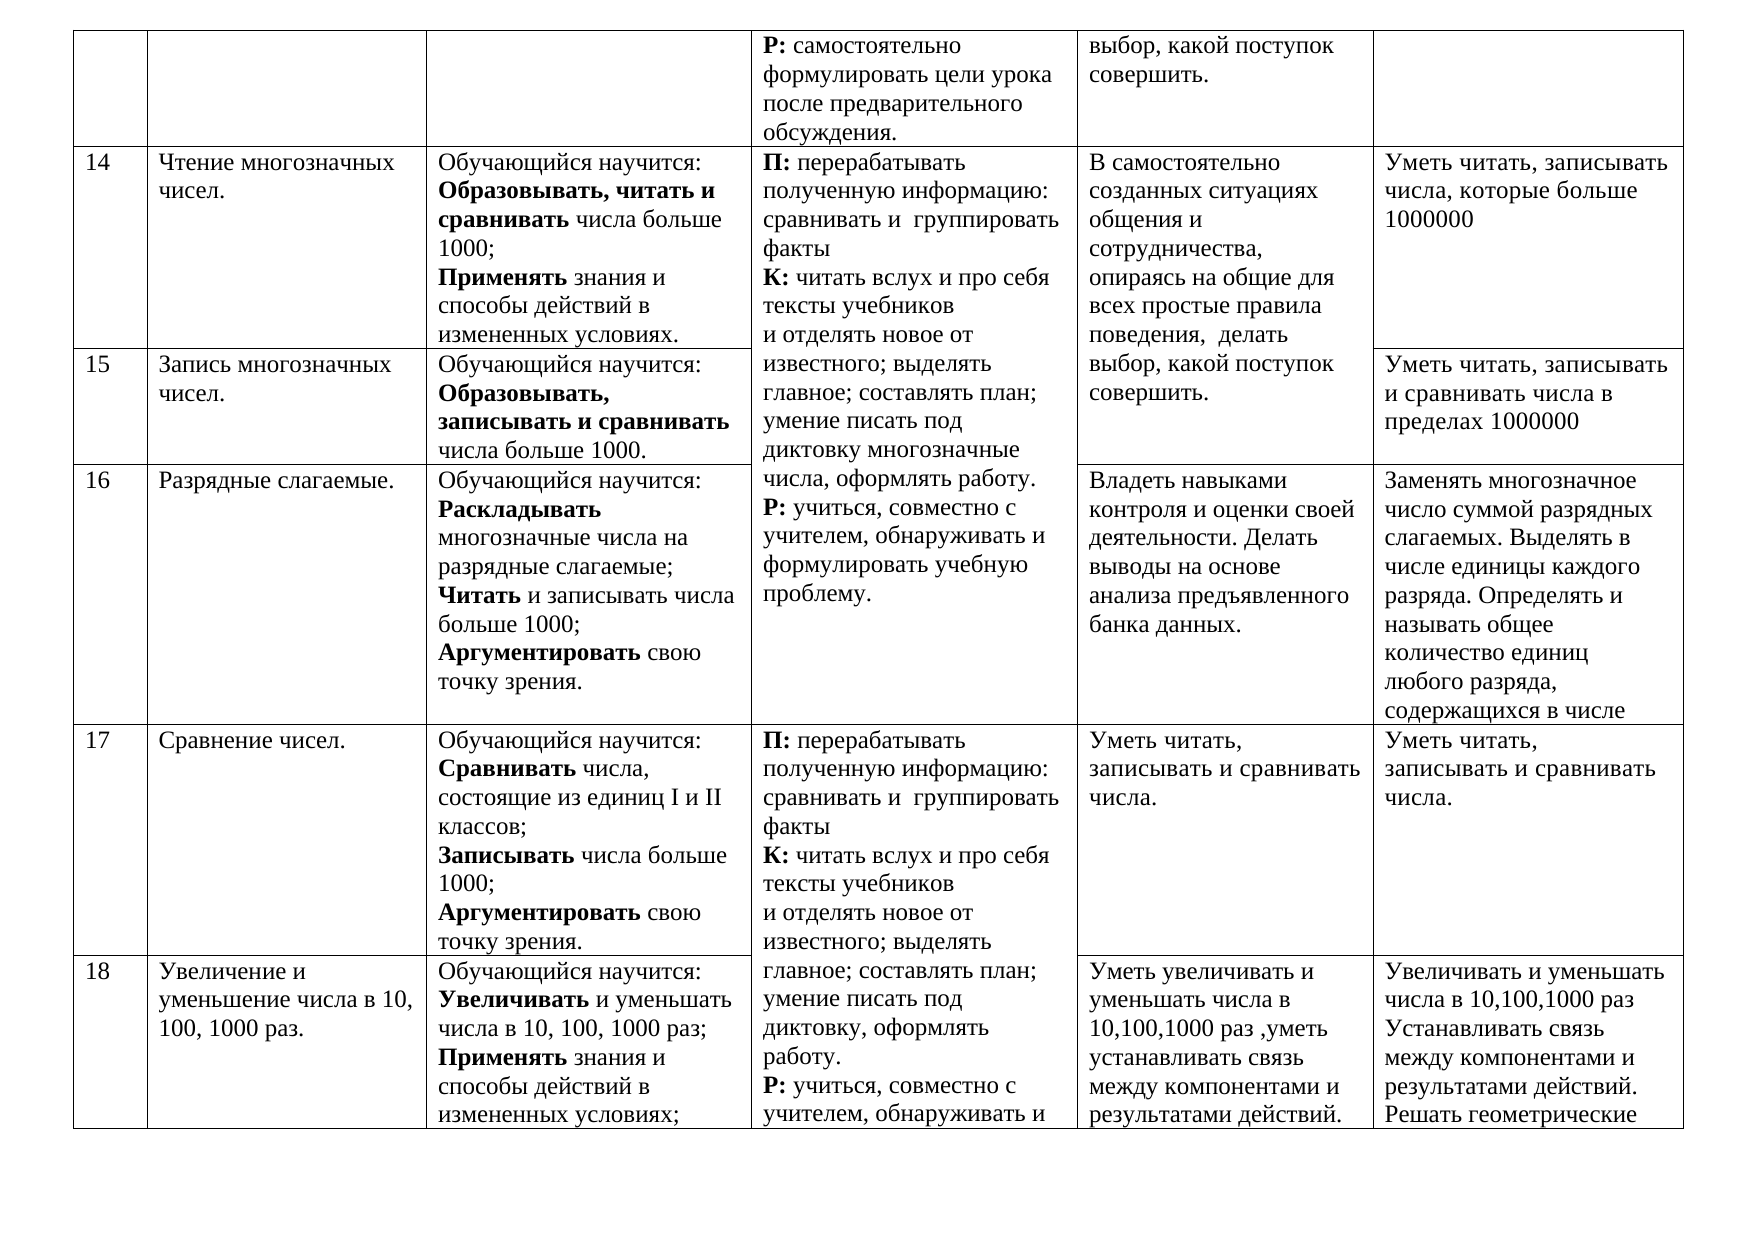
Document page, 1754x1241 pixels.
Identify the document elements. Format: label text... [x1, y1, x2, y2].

table_cell 16 [74, 465, 147, 724]
table_cell 15 [74, 349, 147, 464]
table_cell Уметь читать, записывать и сравнивать числа. [1078, 725, 1373, 955]
table_cell 14 [74, 147, 147, 348]
table_cell Чтение многозначных чисел. [148, 147, 426, 348]
table_cell Заменять многозначное число суммой разрядных слагаемых. Выделять в числе единицы каждого разряда. Определять и называть общее количество единиц любого разряда, содержащихся в числе [1374, 465, 1683, 724]
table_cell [1078, 956, 1373, 1128]
table_cell Уметь читать, записывать числа, которые больше 1000000 [1374, 147, 1683, 348]
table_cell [427, 31, 751, 146]
table_cell 18 [74, 956, 147, 1128]
table_cell Уметь читать, записывать и сравнивать числа. [1374, 725, 1683, 955]
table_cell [148, 956, 426, 1128]
table_cell Разрядные слагаемые. [148, 465, 426, 724]
table_cell Обучающийся научится: Образовывать, читать и сравнивать числа больше 1000; Применять знания и способы действий в измененных условиях. [427, 147, 751, 348]
table_cell Уметь читать, записывать и сравнивать числа в пределах 1000000 [1374, 349, 1683, 464]
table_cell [1078, 31, 1373, 146]
table_cell 17 [74, 725, 147, 955]
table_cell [148, 31, 426, 146]
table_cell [752, 31, 1077, 146]
table_cell Обучающийся научится: Образовывать, записывать и сравнивать числа больше 1000. [427, 349, 751, 464]
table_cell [1374, 31, 1683, 146]
table_cell Сравнение чисел. [148, 725, 426, 955]
table_cell Обучающийся научится: Раскладывать многозначные числа на разрядные слагаемые; Читать и записывать числа больше 1000; Аргументировать свою точку зрения. [427, 465, 751, 724]
table_cell 13 [74, 31, 147, 146]
table_cell Запись многозначных чисел. [148, 349, 426, 464]
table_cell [1374, 956, 1683, 1128]
table_cell Обучающийся научится: Сравнивать числа, состоящие из единиц I и II классов; Записывать числа больше 1000; Аргументировать свою точку зрения. [427, 725, 751, 955]
table_cell Владеть навыками контроля и оценки своей деятельности. Делать выводы на основе анализа предъявленного банка данных. [1078, 465, 1373, 724]
table_cell П: перерабатывать полученную информацию: сравнивать и группировать факты К: читать вслух и про себя тексты учебников и отделять новое от известного; выделять главное; составлять план; умение писать под диктовку многозначные числа, оформлять работу. Р: учиться, совместно с учителем, обнаруживать и формулировать учебную проблему. [752, 147, 1077, 724]
table_cell П: перерабатывать полученную информацию: сравнивать и группировать факты К: читать вслух и про себя тексты учебников и отделять новое от известного; выделять главное; составлять план; умение писать под диктовку, оформлять работу. Р: учиться, совместно с учителем, обнаруживать и формулировать учебную проблему. [752, 725, 1077, 1128]
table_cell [427, 956, 751, 1128]
